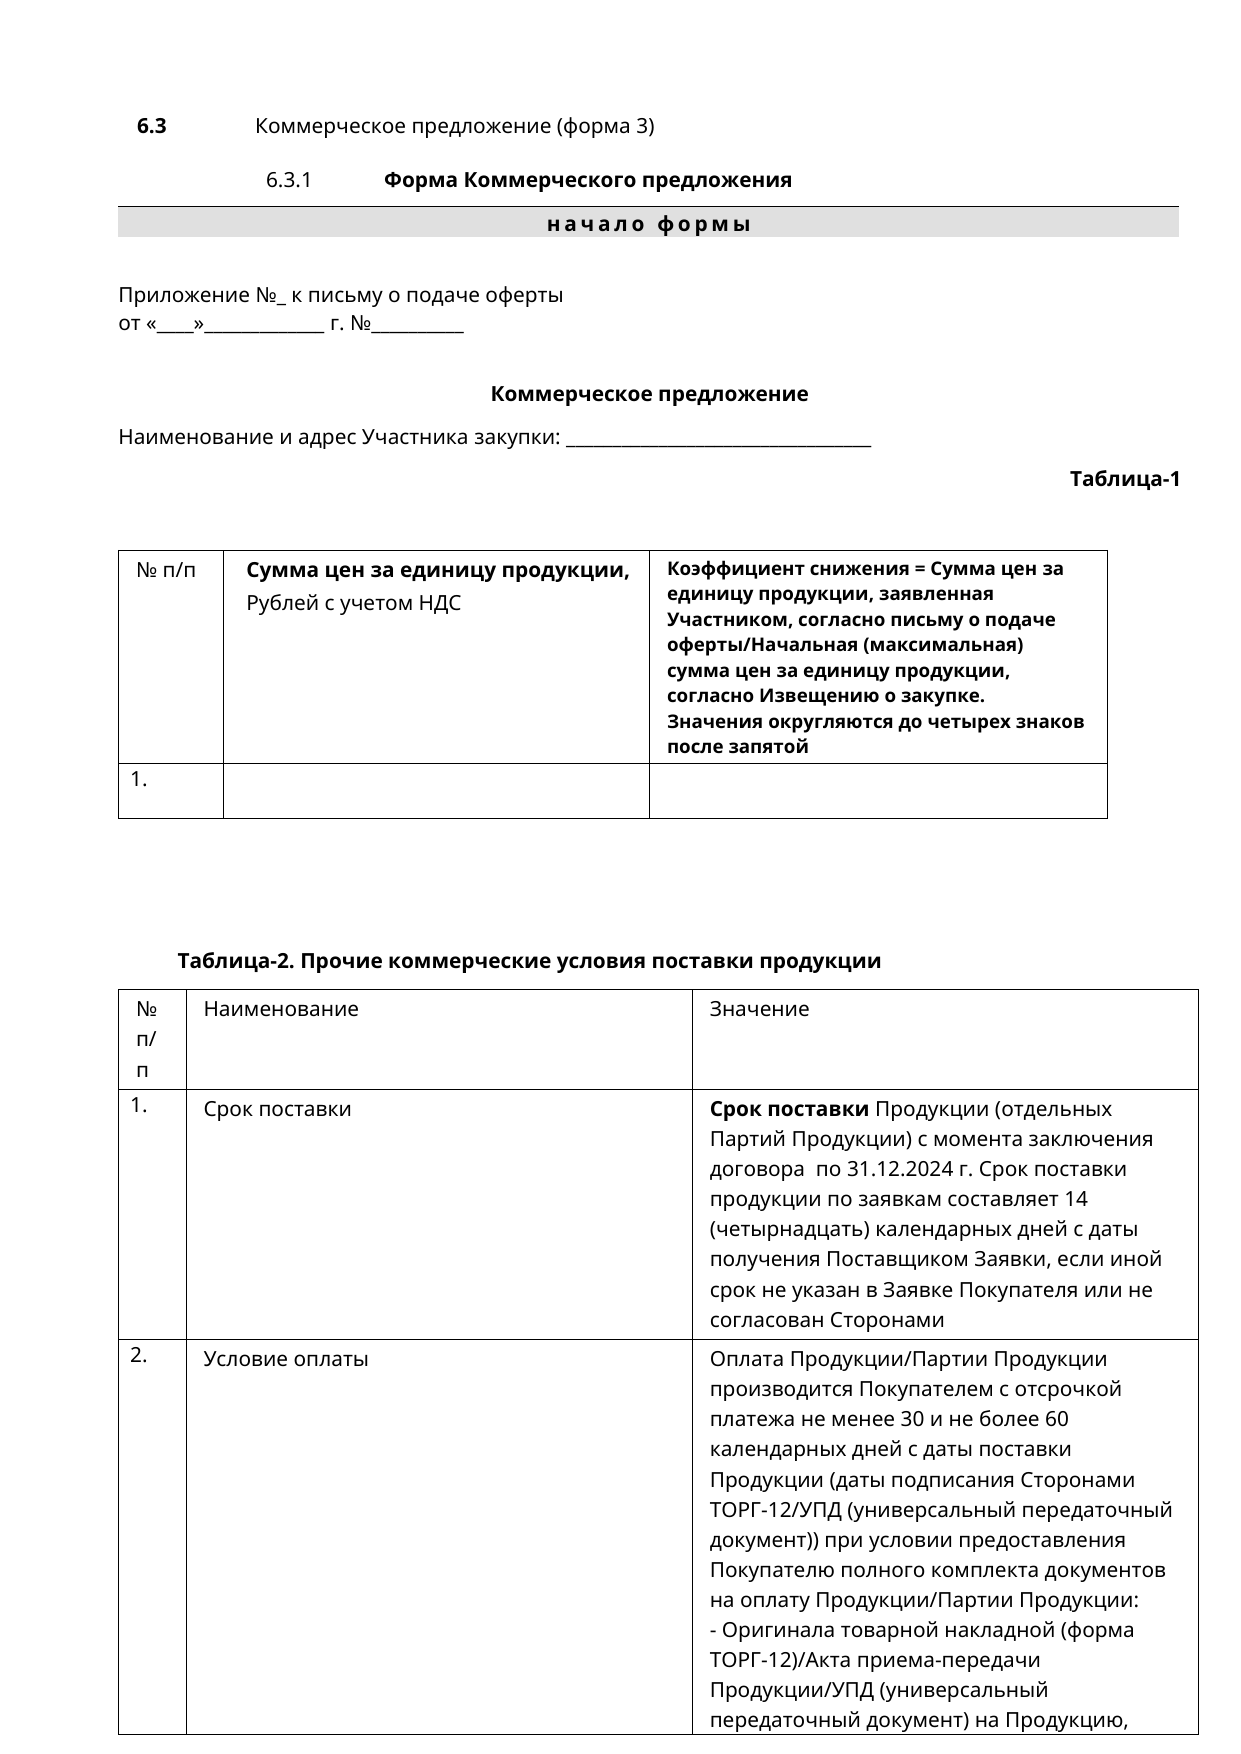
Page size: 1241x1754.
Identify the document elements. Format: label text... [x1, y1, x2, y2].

table_cell Срок поставки Продукции (отдельных Партий Продукции) с момента заключения договора по 31.12.2024 г. Срок поставки продукции по заявкам составляет 14 (четырнадцать) календарных дней с даты получения Поставщиком Заявки, если иной срок не указан в Заявке Покупателя или не согласован Сторонами [693, 1090, 1198, 1339]
table_cell [119, 764, 223, 818]
table_cell Срок поставки [187, 1090, 692, 1339]
table_header Значение [693, 990, 1198, 1089]
text Наименование и адрес Участника закупки: _________________________________ [118, 422, 1181, 450]
table_cell [650, 764, 1107, 818]
subtitle Коммерческое предложение (форма 3) [137, 111, 1181, 140]
table_header Сумма цен за единицу продукции, Рублей с учетом НДС [224, 551, 649, 763]
text начало формы [118, 207, 1179, 237]
table_header Наименование [187, 990, 692, 1089]
text Таблица-2. Прочие коммерческие условия поставки продукции [118, 947, 1181, 975]
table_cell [693, 1340, 1198, 1734]
table_header № п/п [119, 551, 223, 763]
list Форма Коммерческого предложения [266, 165, 1181, 193]
table_header № п/п [119, 990, 186, 1089]
text Таблица-1 [118, 464, 1181, 493]
table_cell [119, 1090, 186, 1339]
table_cell [224, 764, 649, 818]
table_cell [119, 1340, 186, 1734]
table_header Коэффициент снижения = Сумма цен за единицу продукции, заявленная Участником, согласно письму о подаче оферты/Начальная (максимальная) сумма цен за единицу продукции, согласно Извещению о закупке. Значения округляются до четырех знаков после запятой [650, 551, 1107, 763]
text Приложение №_ к письму о подаче оферты от «____»_____________ г. №__________ [118, 280, 1181, 337]
table_cell Условие оплаты [187, 1340, 692, 1734]
text Коммерческое предложение [118, 379, 1181, 408]
